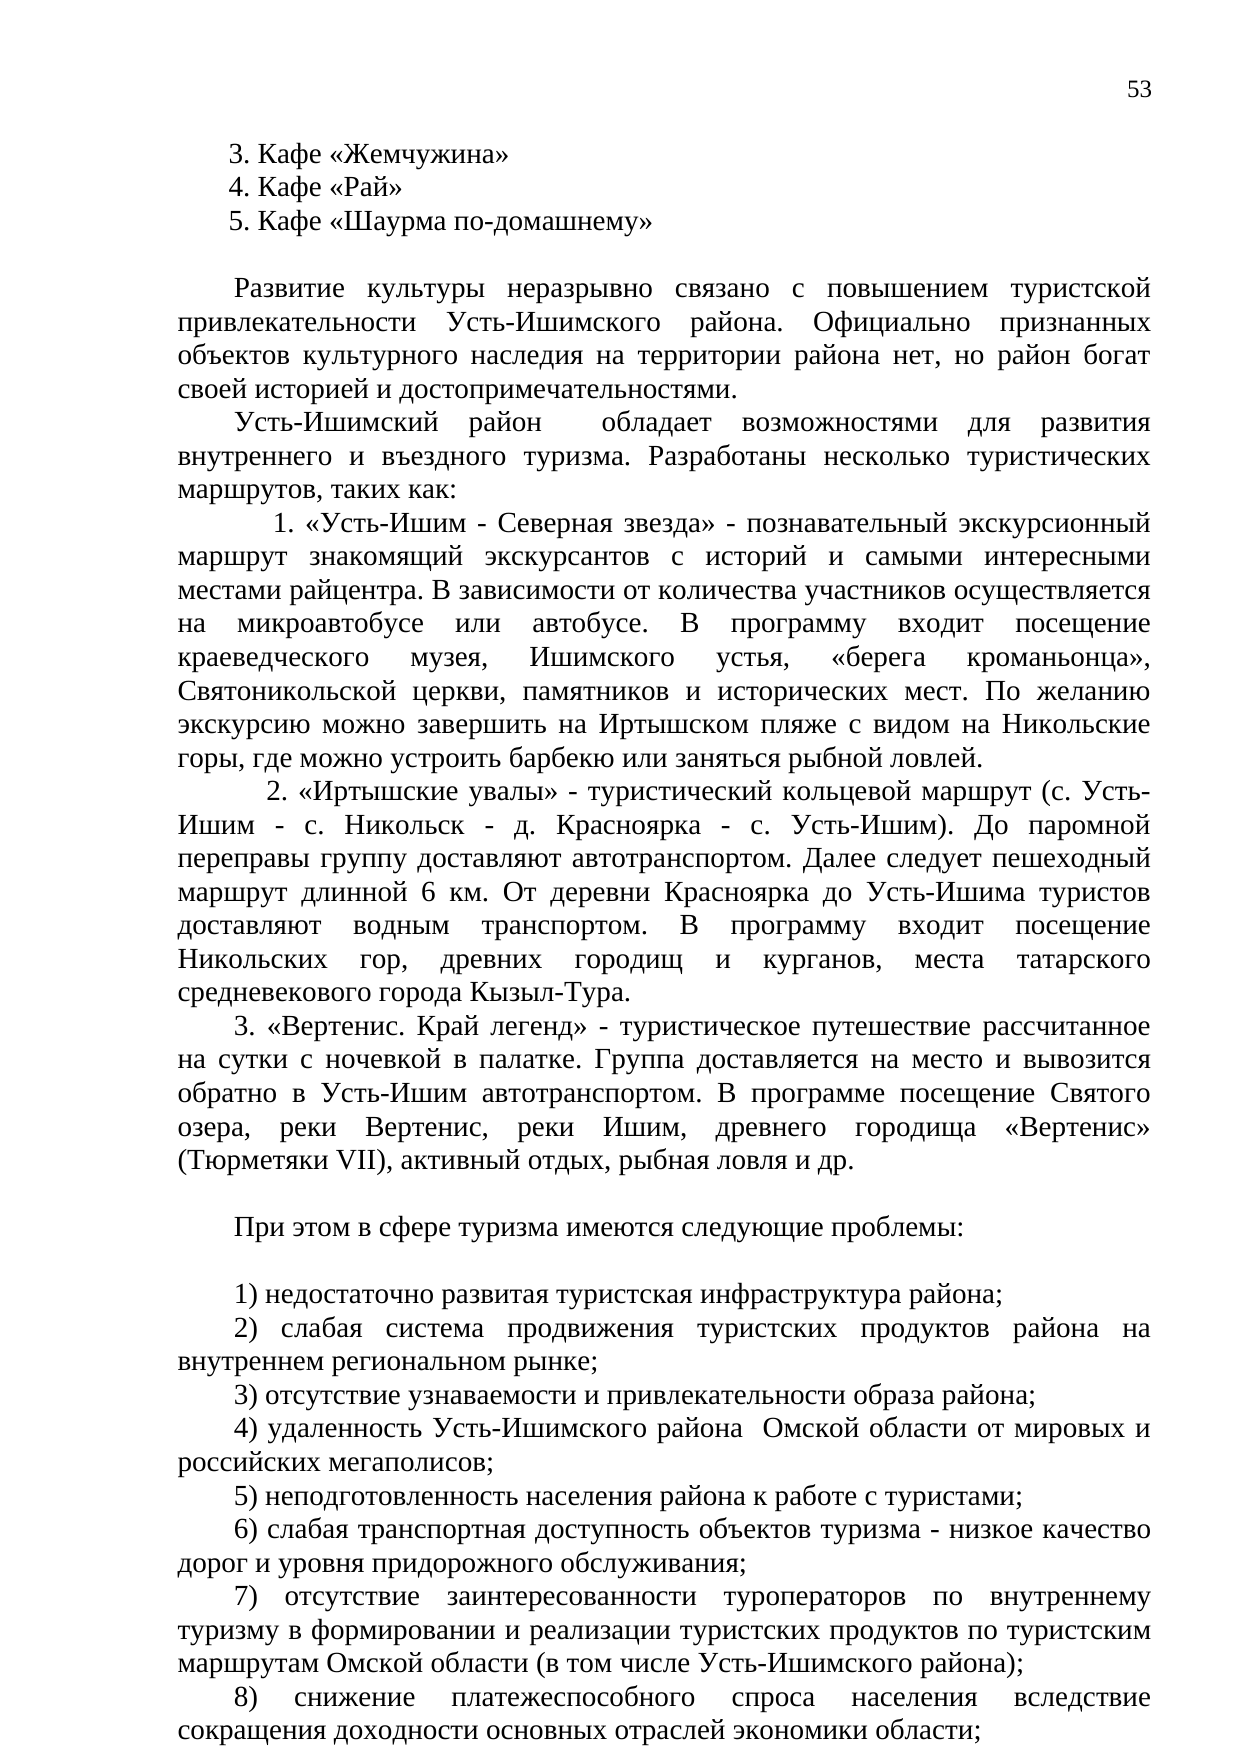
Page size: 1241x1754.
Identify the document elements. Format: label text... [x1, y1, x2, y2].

text 7) отсутствие заинтересованности туроператоров по внутреннему туризму в формировании и реализации туристских продуктов по туристским маршрутам Омской области (в том числе Усть-Ишимского района); [177, 1578, 1152, 1679]
text 8) снижение платежеспособного спроса населения вследствие сокращения доходности основных отраслей экономики области; [177, 1679, 1152, 1746]
text 5) неподготовленность населения района к работе с туристами; [177, 1478, 1152, 1511]
text 3. «Вертенис. Край легенд» - туристическое путешествие рассчитанное на сутки с ночевкой в палатке. Группа доставляется на место и вывозится обратно в Усть-Ишим автотранспортом. В программе посещение Святого озера, реки Вертенис, реки Ишим, древнего городища «Вертенис» (Тюрметяки VII), активный отдых, рыбная ловля и др. [177, 1008, 1152, 1176]
text Усть-Ишимский район обладает возможностями для развития внутреннего и въездного туризма. Разработаны несколько туристических маршрутов, таких как: [177, 404, 1152, 505]
text 4) удаленность Усть-Ишимского района Омской области от мировых и российских мегаполисов; [177, 1411, 1152, 1478]
text При этом в сфере туризма имеются следующие проблемы: [177, 1209, 1152, 1243]
text 2) слабая система продвижения туристских продуктов района на внутреннем региональном рынке; [177, 1310, 1152, 1377]
text 2. «Иртышские увалы» - туристический кольцевой маршрут (с. Усть-Ишим - с. Никольск - д. Красноярка - с. Усть-Ишим). До паромной переправы группу доставляют автотранспортом. Далее следует пешеходный маршрут длинной 6 км. От деревни Красноярка до Усть-Ишима туристов доставляют водным транспортом. В программу входит посещение Никольских гор, древних городищ и курганов, места татарского средневекового города Кызыл-Тура. [177, 773, 1152, 1008]
text Развитие культуры неразрывно связано с повышением туристской привлекательности Усть-Ишимского района. Официально признанных объектов культурного наследия на территории района нет, но район богат своей историей и достопримечательностями. [177, 270, 1152, 404]
text 1. «Усть-Ишим - Северная звезда» - познавательный экскурсионный маршрут знакомящий экскурсантов с историй и самыми интересными местами райцентра. В зависимости от количества участников осуществляется на микроавтобусе или автобусе. В программу входит посещение краеведческого музея, Ишимского устья, «берега кроманьонца», Святоникольской церкви, памятников и исторических мест. По желанию экскурсию можно завершить на Иртышском пляже с видом на Никольские горы, где можно устроить барбекю или заняться рыбной ловлей. [177, 505, 1152, 773]
text 4. Кафе «Рай» [177, 169, 1152, 203]
text 5. Кафе «Шаурма по-домашнему» [177, 203, 1152, 237]
text 3. Кафе «Жемчужина» [177, 136, 1152, 169]
text 3) отсутствие узнаваемости и привлекательности образа района; [177, 1377, 1152, 1411]
text 1) недостаточно развитая туристская инфраструктура района; [177, 1276, 1152, 1310]
text 6) слабая транспортная доступность объектов туризма - низкое качество дорог и уровня придорожного обслуживания; [177, 1511, 1152, 1578]
